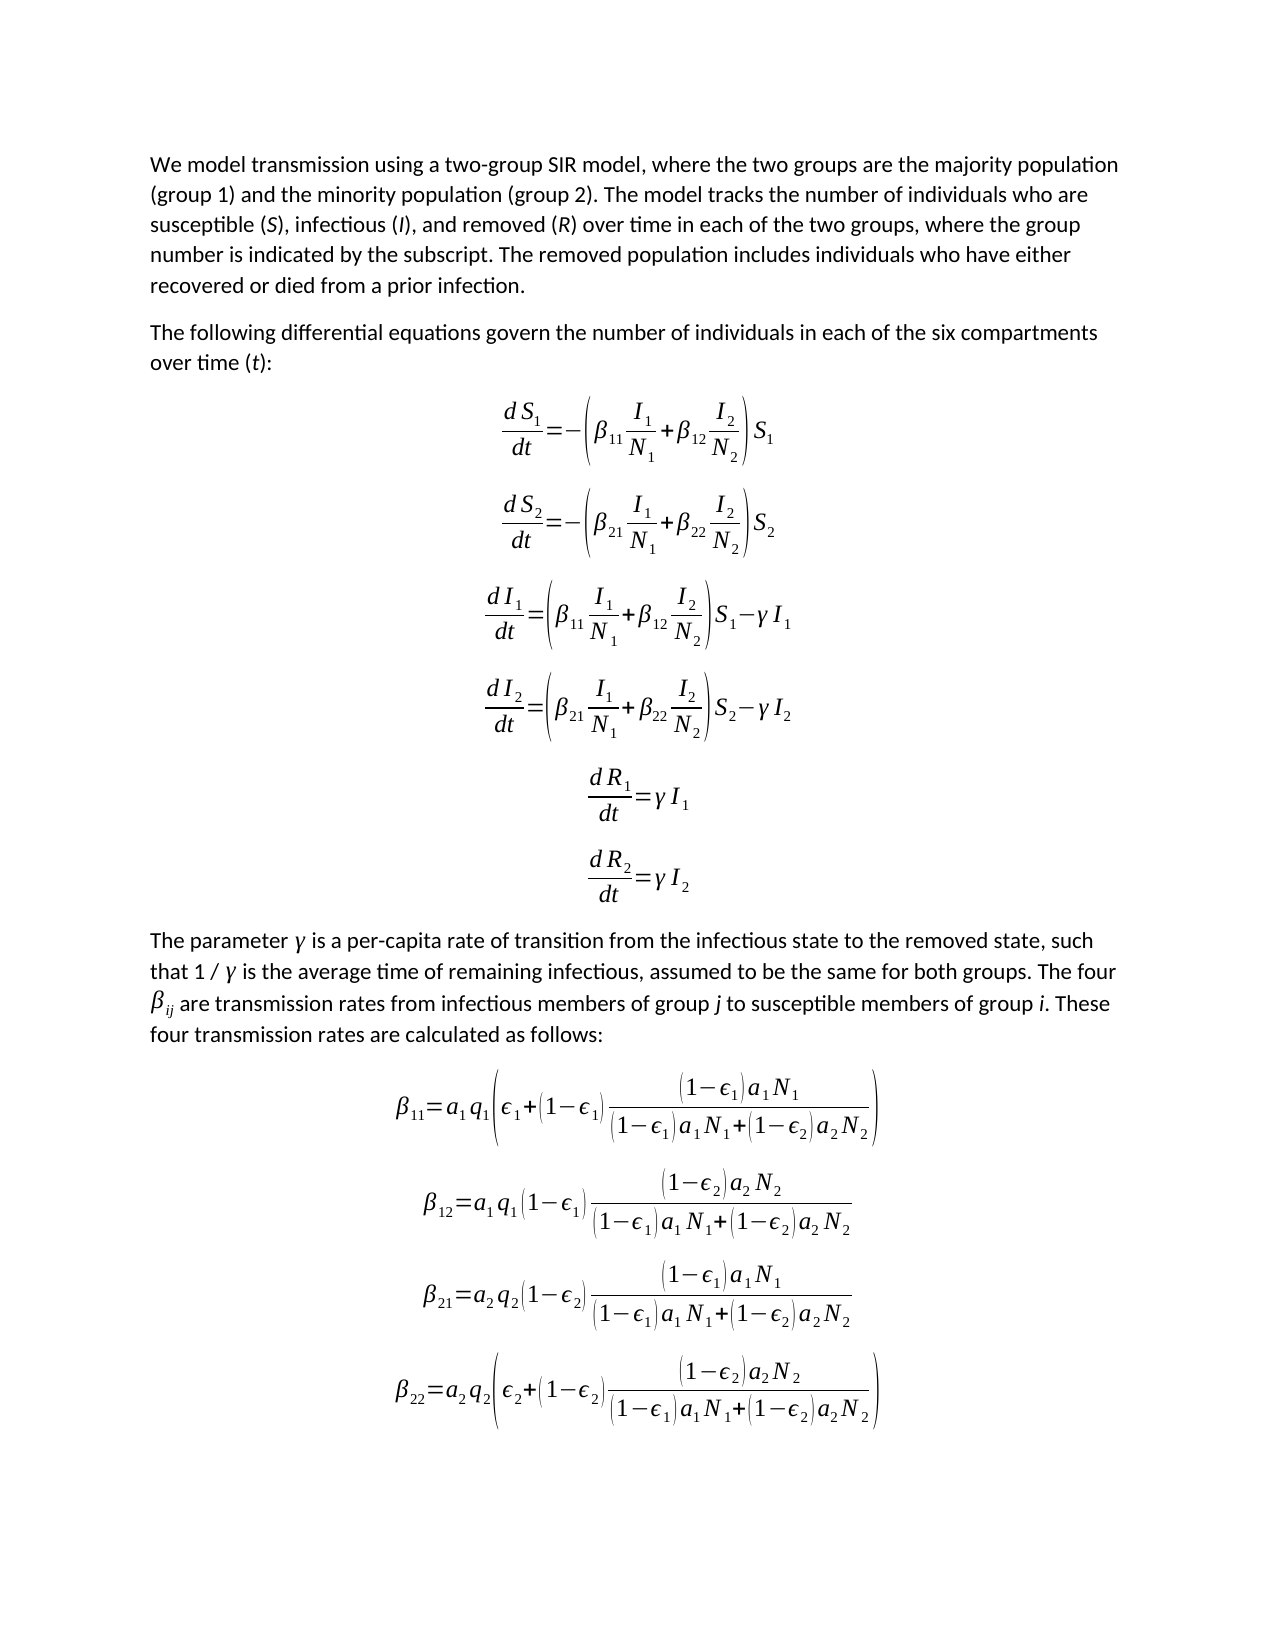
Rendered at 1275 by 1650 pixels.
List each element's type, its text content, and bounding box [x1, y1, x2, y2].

text The parameter is a per-capita rate of transition from the infectious state to the removed state, such that 1 / is the average time of remaining infectious, assumed to be the same for both groups. The four are transmission rates from infectious members of group j to susceptible members of group i. These four transmission rates are calculated as follows: [150, 927, 1125, 1049]
text The following differential equations govern the number of individuals in each of the six compartments over time (t): [150, 318, 1125, 376]
text We model transmission using a two-group SIR model, where the two groups are the majority population (group 1) and the minority population (group 2). The model tracks the number of individuals who are susceptible (S), infectious (I), and removed (R) over time in each of the two groups, where the group number is indicated by the subscript. The removed population includes individuals who have either recovered or died from a prior infection. [150, 150, 1125, 299]
